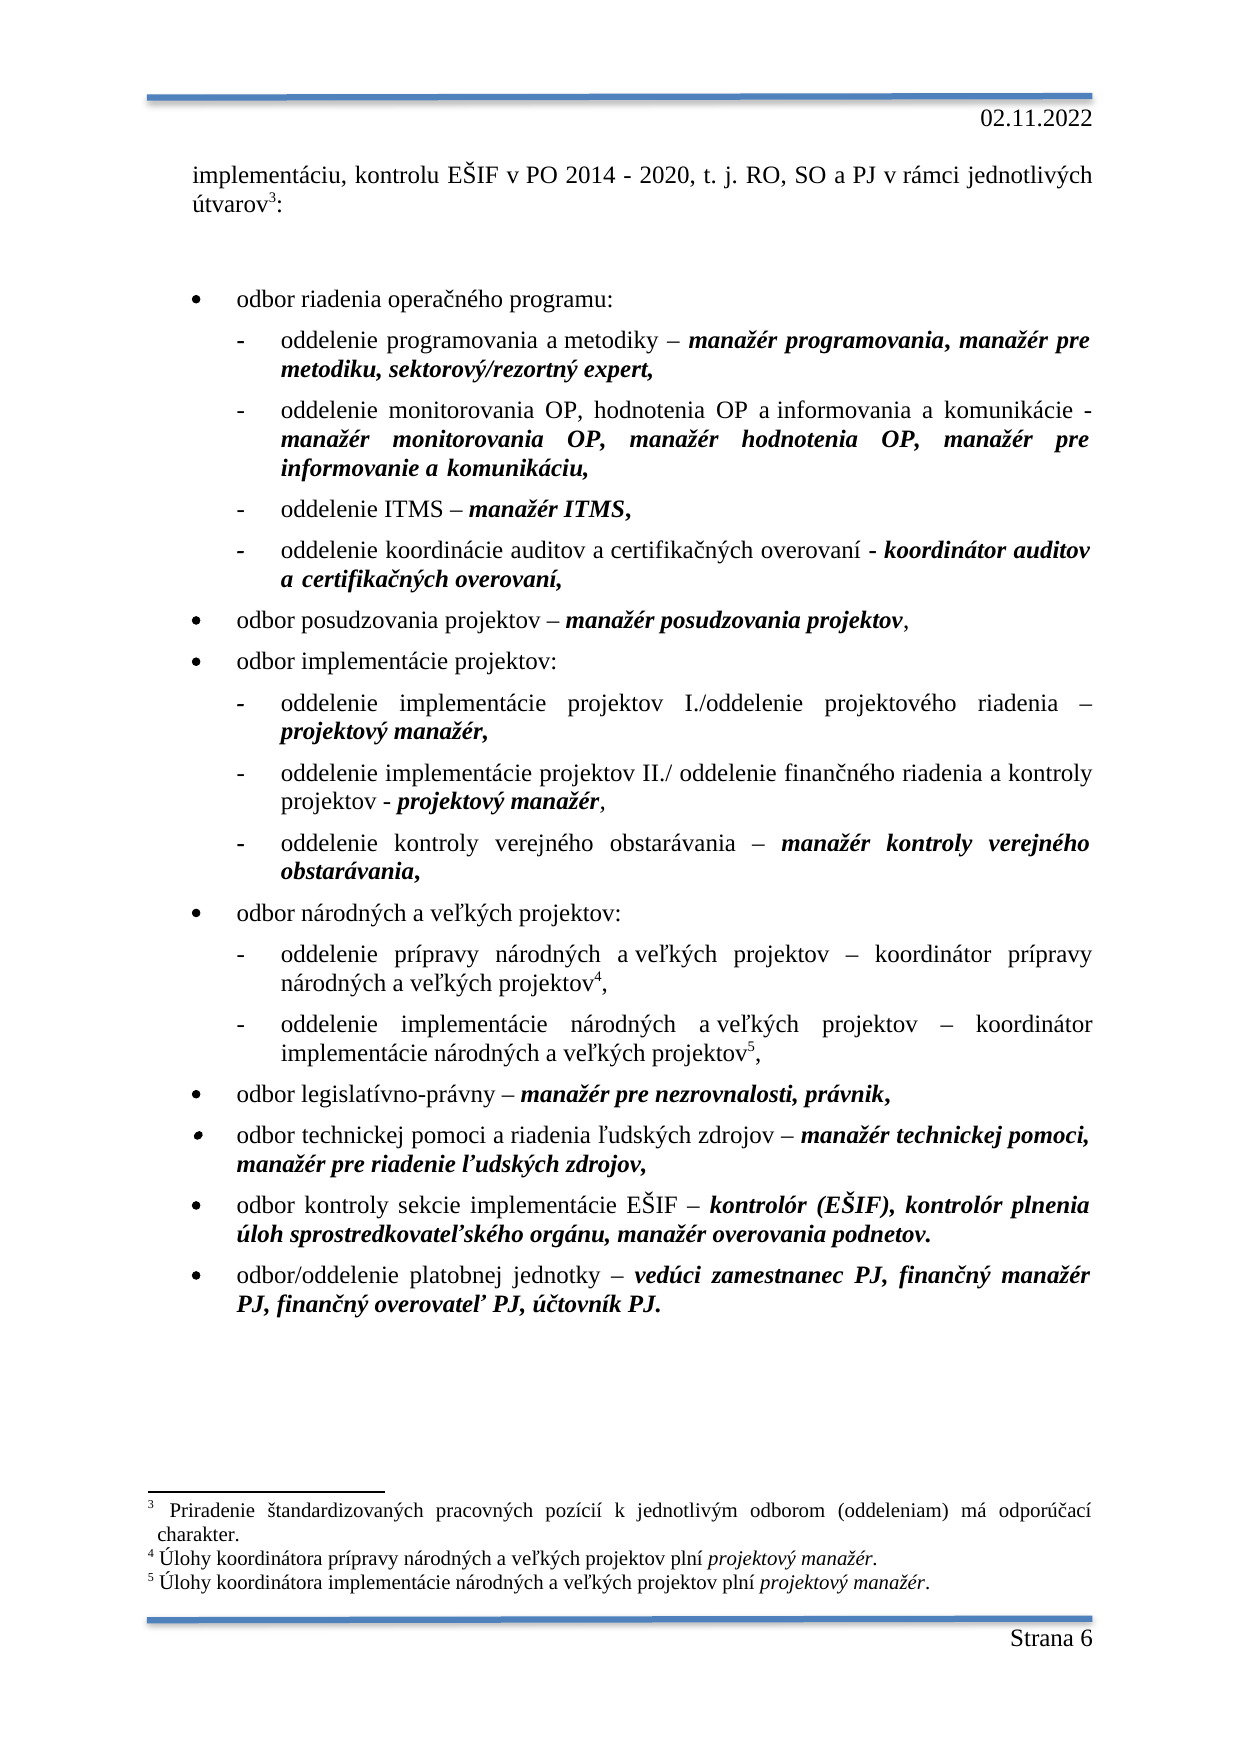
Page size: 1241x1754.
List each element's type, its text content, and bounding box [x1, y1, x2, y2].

list odbor technickej pomoci a riadenia ľudských zdrojov – manažér technickej pomoci, manažér pre riadenie ľudských zdrojov, [192, 1120, 1092, 1178]
list odbor implementácie projektov: [192, 646, 1092, 675]
list odbor/oddelenie platobnej jednotky – vedúci zamestnanec PJ, finančný manažér PJ, finančný overovateľ PJ, účtovník PJ. [192, 1260, 1092, 1318]
list oddelenie implementácie projektov I./oddelenie projektového riadenia – projektový manažér, [236, 688, 1092, 745]
list odbor legislatívno-právny – manažér pre nezrovnalosti, právnik, [192, 1079, 1092, 1108]
list oddelenie koordinácie auditov a certifikačných overovaní - koordinátor auditov a certifikačných overovaní, [236, 535, 1092, 593]
list oddelenie implementácie projektov II./ oddelenie finančného riadenia a kontroly projektov - projektový manažér, [236, 758, 1092, 815]
list odbor kontroly sekcie implementácie EŠIF – kontrolór (EŠIF), kontrolór plnenia úloh sprostredkovateľského orgánu, manažér overovania podnetov. [192, 1190, 1092, 1248]
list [148, 160, 1092, 218]
list oddelenie implementácie národných a veľkých projektov – koordinátor implementácie národných a veľkých projektov, [236, 1009, 1092, 1066]
list odbor posudzovania projektov – manažér posudzovania projektov, [192, 605, 1092, 634]
list odbor riadenia operačného programu: [192, 284, 1092, 313]
list odbor národných a veľkých projektov: [192, 898, 1092, 926]
list oddelenie prípravy národných a veľkých projektov – koordinátor prípravy národných a veľkých projektov, [236, 939, 1092, 996]
list oddelenie programovania a metodiky – manažér programovania, manažér pre metodiku, sektorový/rezortný expert, [236, 325, 1092, 383]
list oddelenie kontroly verejného obstarávania – manažér kontroly verejného obstarávania, [236, 828, 1092, 885]
list oddelenie monitorovania OP, hodnotenia OP a informovania a komunikácie - manažér monitorovania OP, manažér hodnotenia OP, manažér pre informovanie a komunikáciu, [236, 395, 1092, 481]
list oddelenie ITMS – manažér ITMS, [236, 494, 1092, 523]
